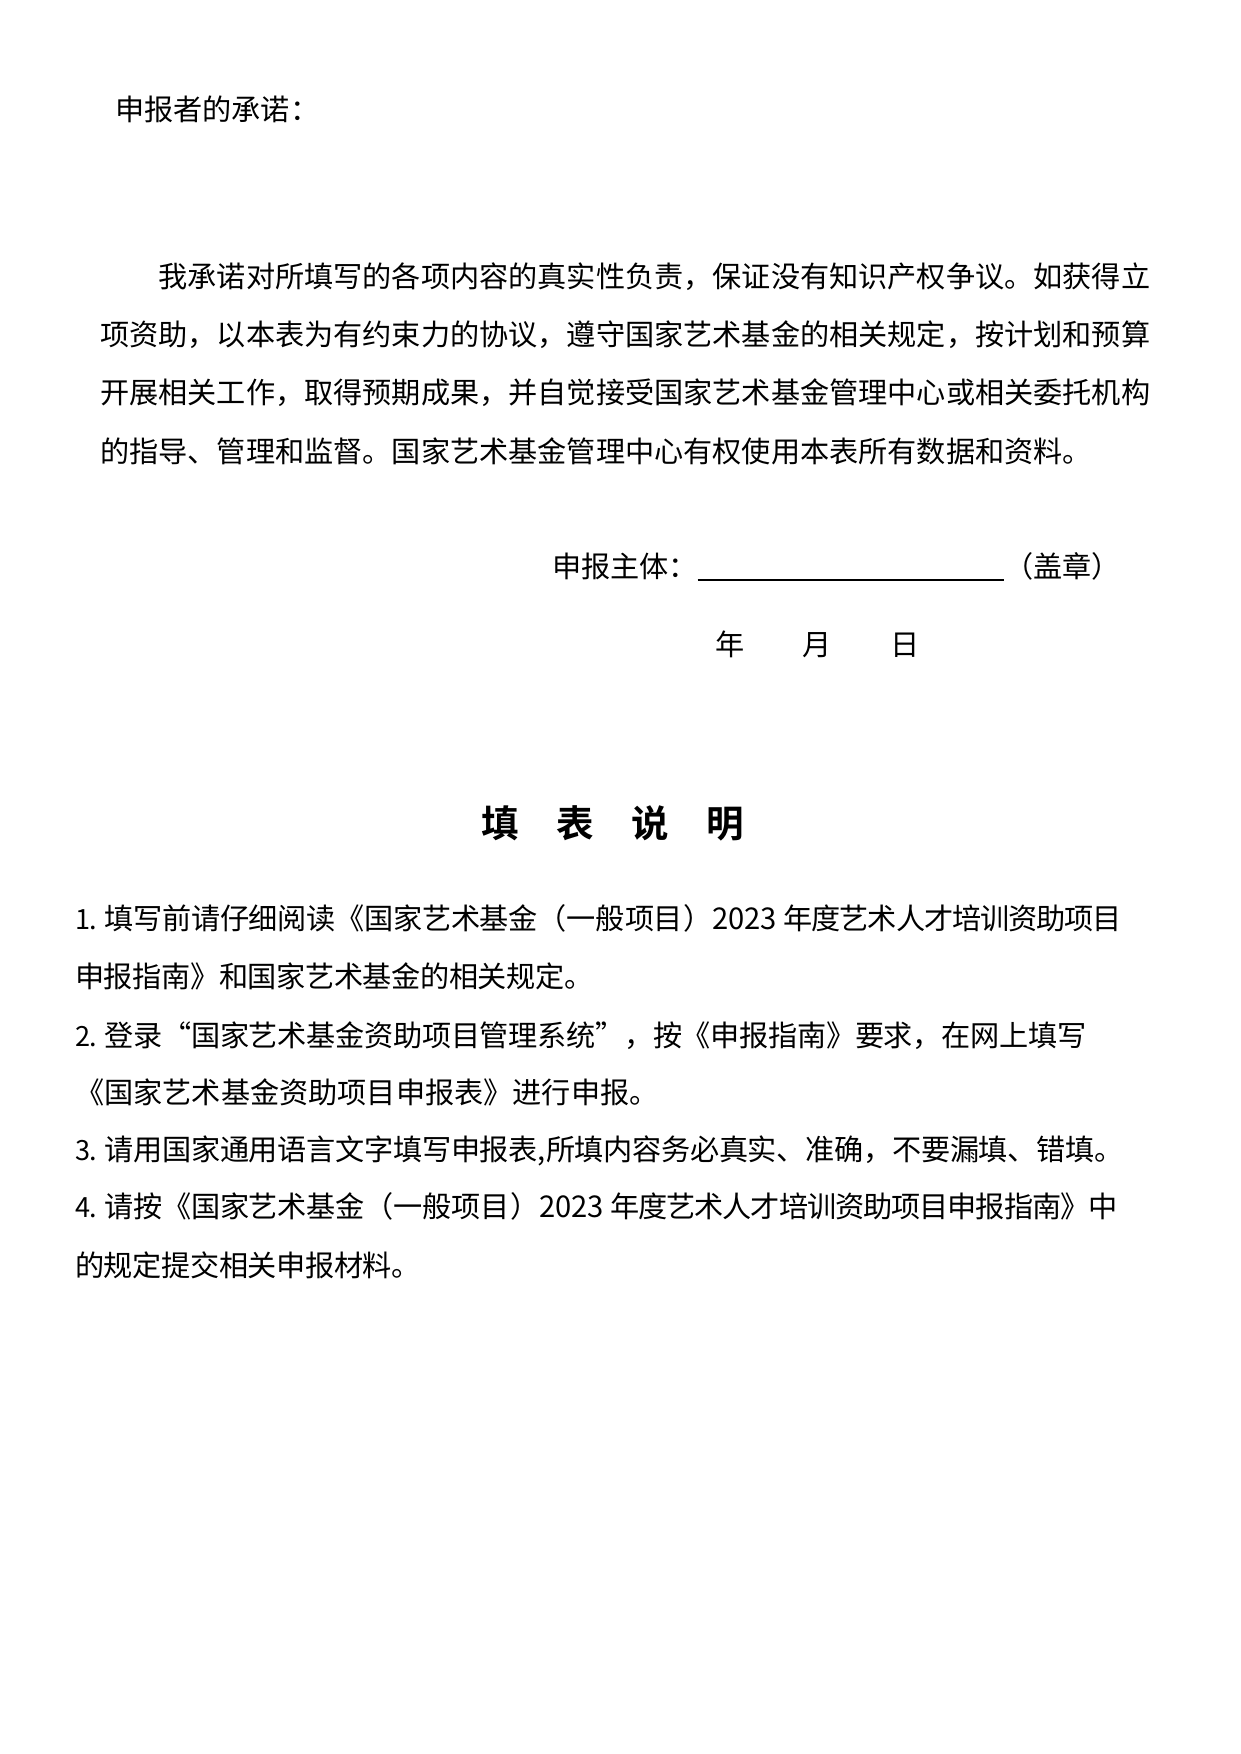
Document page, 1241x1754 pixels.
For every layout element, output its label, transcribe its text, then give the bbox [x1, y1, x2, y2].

subtitle 填 表 说 明 [64, 794, 1161, 848]
text 《国家艺术基金资助项目申报表》进行申报。 [75, 1069, 1169, 1112]
text 我承诺对所填写的各项内容的真实性负责，保证没有知识产权争议。如获得立项资助，以本表为有约束力的协议，遵守国家艺术基金的相关规定，按计划和预算开展相关工作，取得预期成果，并自觉接受国家艺术基金管理中心或相关委托机构的指导、管理和监督。国家艺术基金管理中心有权使用本表所有数据和资料。 [100, 253, 1150, 471]
list 填写前请仔细阅读《国家艺术基金（一般项目）2023 年度艺术人才培训资助项目申报指南》和国家艺术基金的相关规定。 [75, 895, 1133, 996]
list 请用国家通用语言文字填写申报表,所填内容务必真实、准确，不要漏填、错填。 [75, 1126, 1169, 1168]
text 申报主体： （盖章） 年 月 日 [552, 543, 1121, 664]
list 登录“国家艺术基金资助项目管理系统”，按《申报指南》要求，在网上填写 [75, 1012, 1169, 1054]
list 请按《国家艺术基金（一般项目）2023 年度艺术人才培训资助项目申报指南》中的规定提交相关申报材料。 [75, 1183, 1133, 1284]
text 申报者的承诺： [115, 86, 1169, 129]
